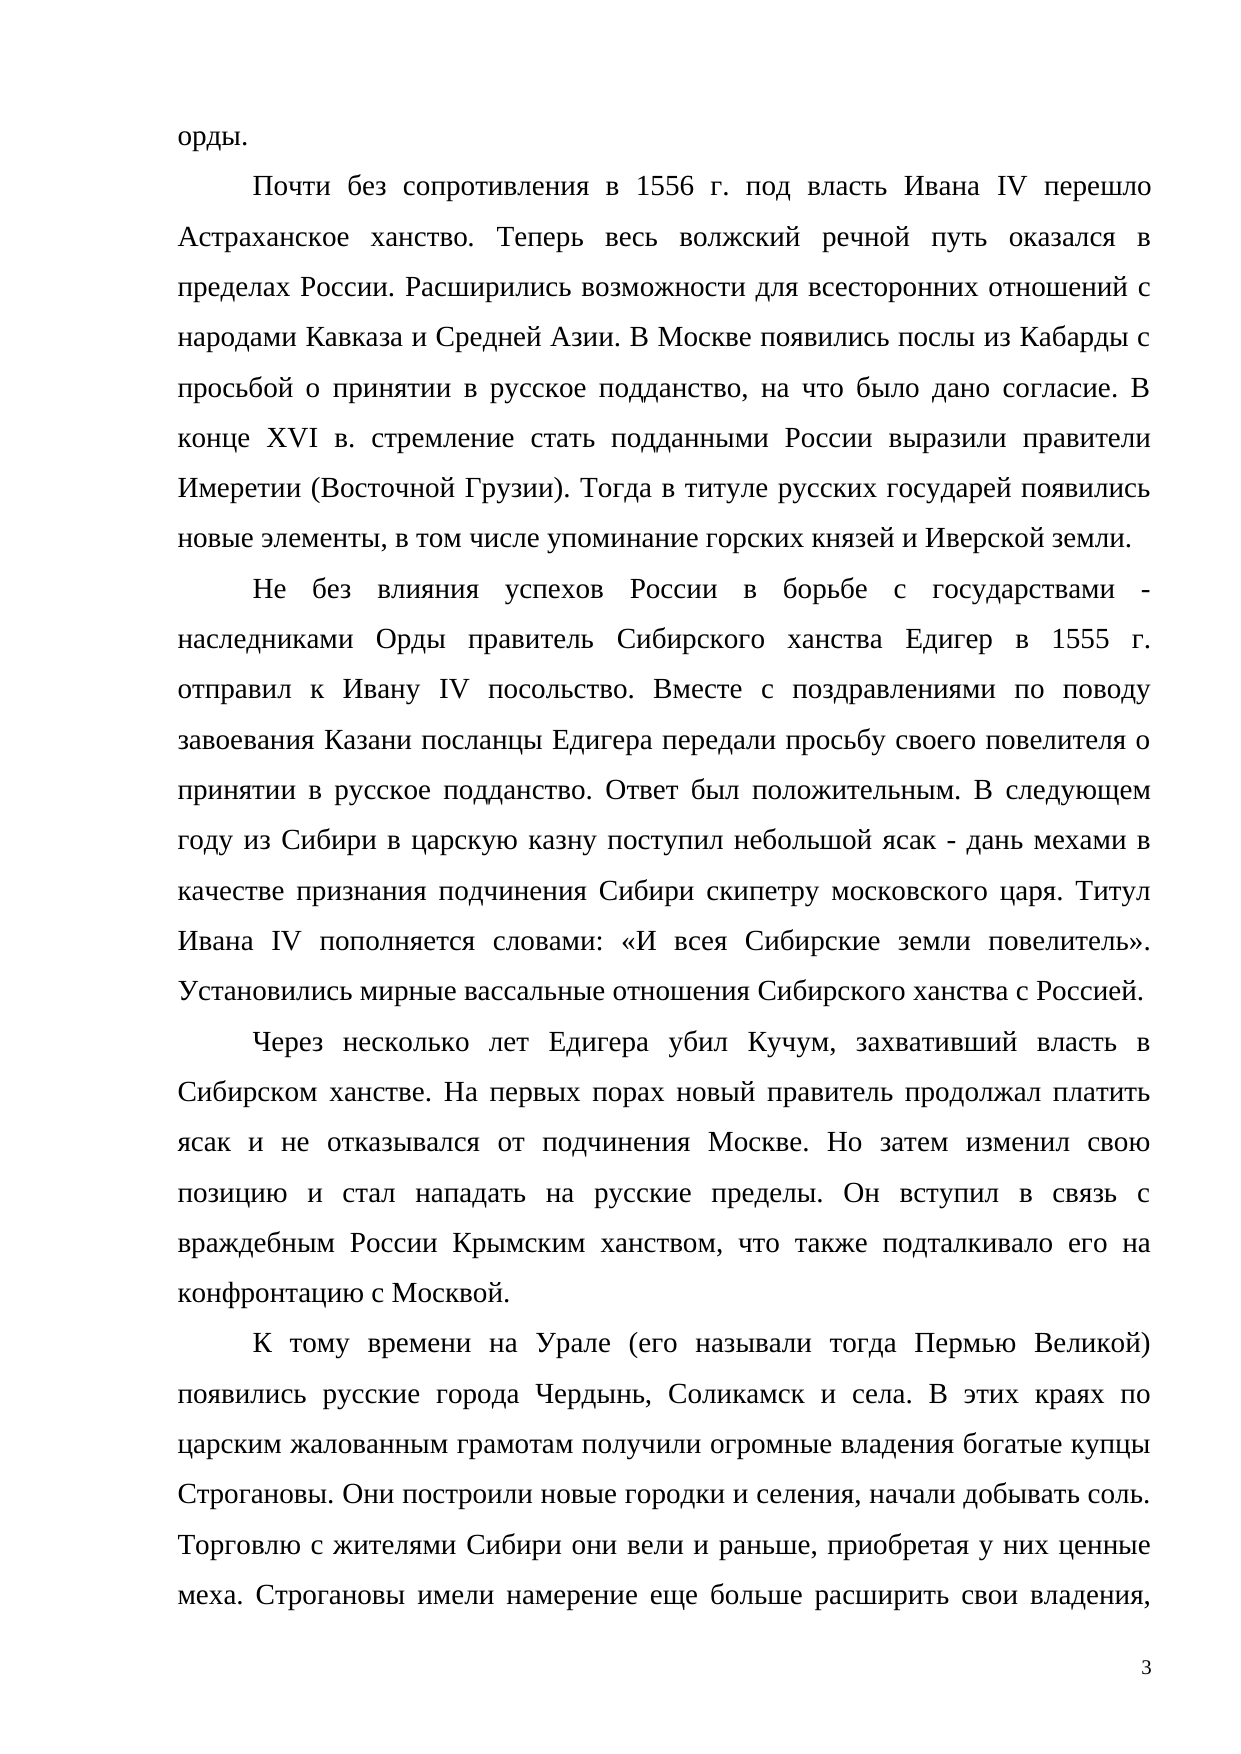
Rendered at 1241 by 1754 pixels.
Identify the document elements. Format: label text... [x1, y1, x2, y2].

text Почти без сопротивления в . под власть Ивана IV перешло Астраханское ханство. Теперь весь волжский речной путь оказался в пределах России. Расширились возможности для всесторонних отношений с народами Кавказа и Средней Азии. В Москве появились послы из Кабарды с просьбой о принятии в русское подданство, на что было дано согласие. В конце XVI в. стремление стать подданными России выразили правители Имеретии (Восточной Грузии). Тогда в титуле русских государей появились новые элементы, в том числе упоминание горских князей и Иверской земли. [177, 168, 1152, 554]
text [177, 118, 1152, 152]
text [177, 1326, 1152, 1611]
text Через несколько лет Едигера убил Кучум, захвативший власть в Сибирском ханстве. На первых порах новый правитель продолжал платить ясак и не отказывался от подчинения Москве. Но затем изменил свою позицию и стал нападать на русские пределы. Он вступил в связь с враждебным России Крымским ханством, что также подталкивало его на конфронтацию с Москвой. [177, 1024, 1152, 1309]
text Не без влияния успехов России в борьбе с государствами - наследниками Орды правитель Сибирского ханства Едигер в . отправил к Ивану IV посольство. Вместе с поздравлениями по поводу завоевания Казани посланцы Едигера передали просьбу своего повелителя о принятии в русское подданство. Ответ был положительным. В следующем году из Сибири в царскую казну поступил небольшой ясак - дань мехами в качестве признания подчинения Сибири скипетру московского царя. Титул Ивана IV пополняется словами: «И всея Сибирские земли повелитель». Установились мирные вассальные отношения Сибирского ханства с Россией. [177, 571, 1152, 1007]
